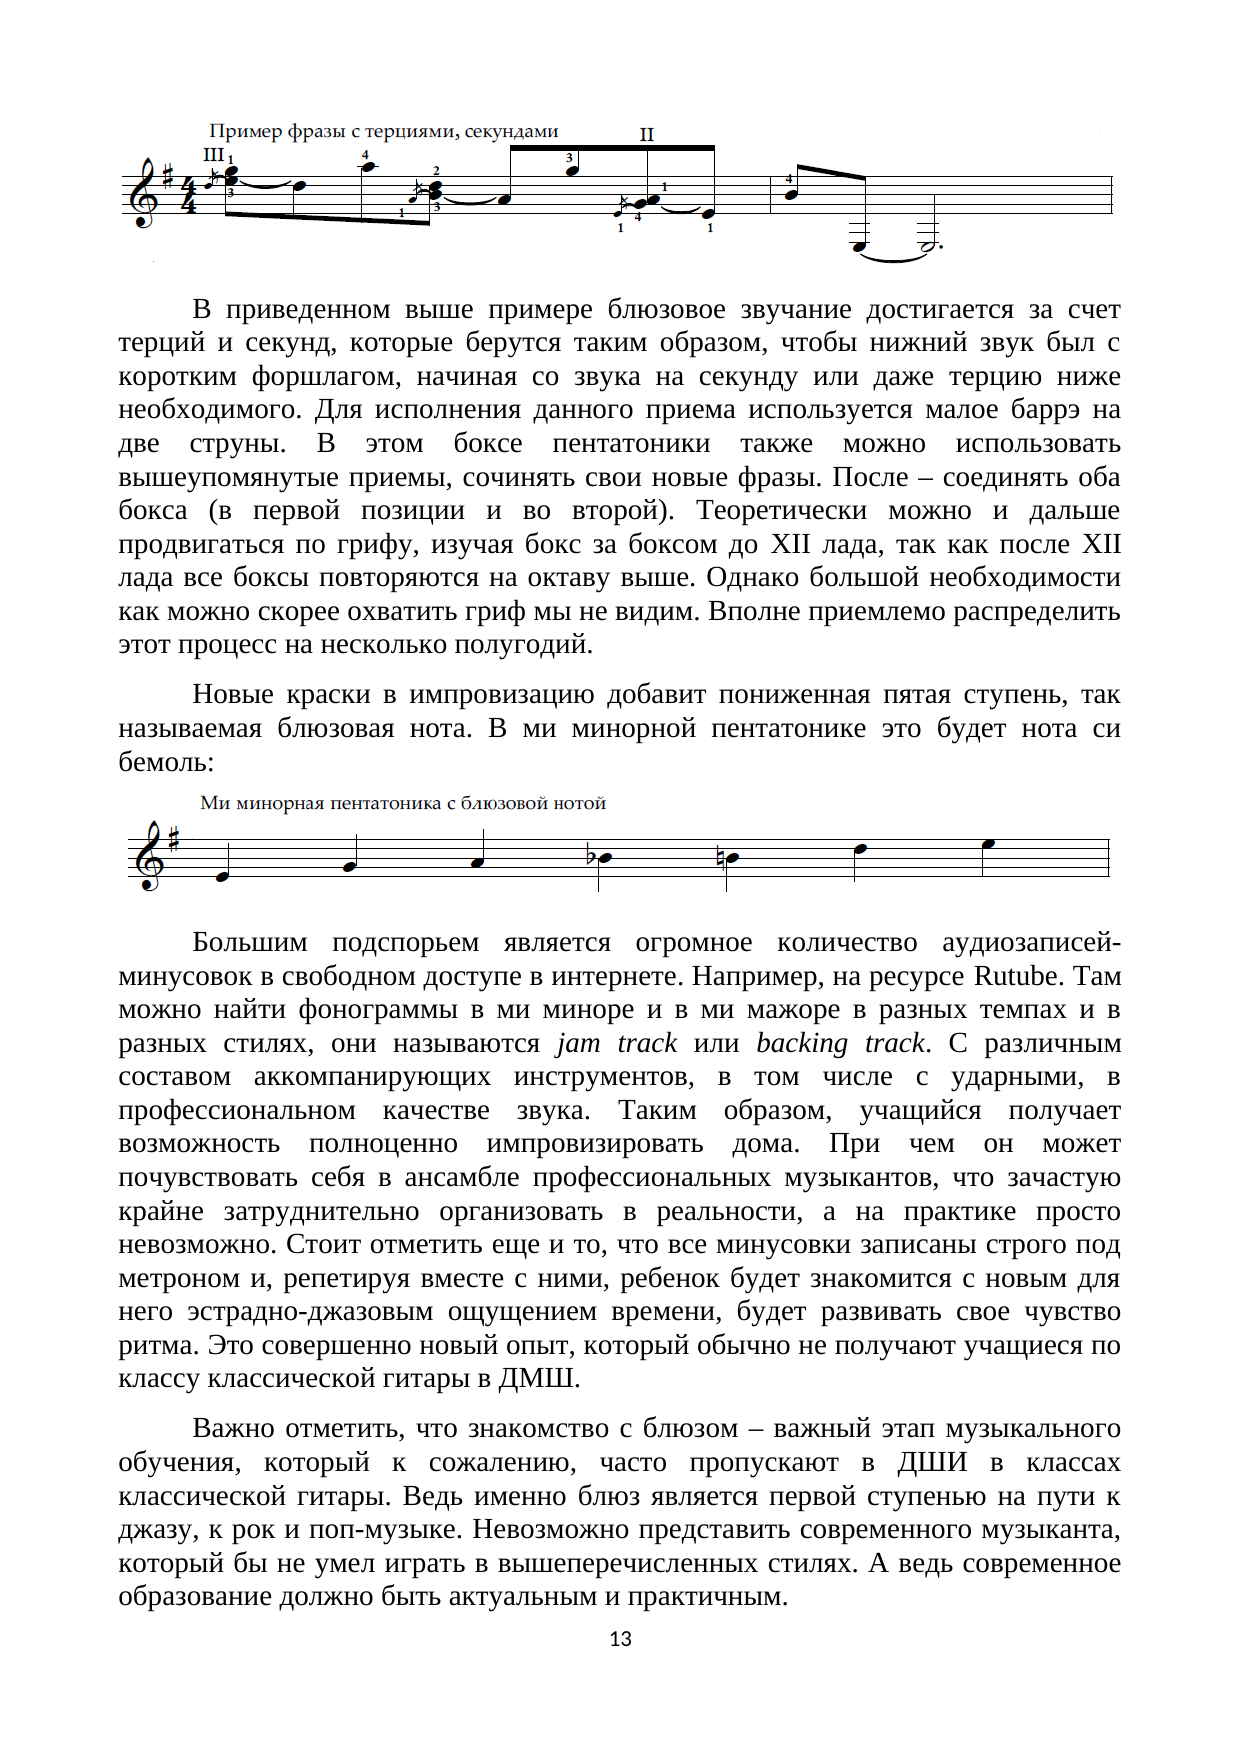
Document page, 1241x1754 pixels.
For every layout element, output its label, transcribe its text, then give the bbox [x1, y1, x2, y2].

picture [118, 118, 1122, 275]
text Большим подспорьем является огромное количество аудиозаписей-минусовок в свободном доступе в интернете. Например, на ресурсе Rutube. Там можно найти фонограммы в ми миноре и в ми мажоре в разных темпах и в разных стилях, они называются jam track или backing track. С различным составом аккомпанирующих инструментов, в том числе с ударными, в профессиональном качестве звука. Таким образом, учащийся получает возможность полноценно импровизировать дома. При чем он может почувствовать себя в ансамбле профессиональных музыкантов, что зачастую крайне затруднительно организовать в реальности, а на практике просто невозможно. Стоит отметить еще и то, что все минусовки записаны строго под метроном и, репетируя вместе с ними, ребенок будет знакомится с новым для него эстрадно-джазовым ощущением времени, будет развивать свое чувство ритма. Это совершенно новый опыт, который обычно не получают учащиеся по классу классической гитары в ДМШ. [118, 924, 1122, 1394]
text В приведенном выше примере блюзовое звучание достигается за счет терций и секунд, которые берутся таким образом, чтобы нижний звук был с коротким форшлагом, начиная со звука на секунду или даже терцию ниже необходимого. Для исполнения данного приема используется малое баррэ на две струны. В этом боксе пентатоники также можно использовать вышеупомянутые приемы, сочинять свои новые фразы. После – соединять оба бокса (в первой позиции и во второй). Теоретически можно и дальше продвигаться по грифу, изучая бокс за боксом до XII лада, так как после XII лада все боксы повторяются на октаву выше. Однако большой необходимости как можно скорее охватить гриф мы не видим. Вполне приемлемо распределить этот процесс на несколько полугодий. [118, 291, 1122, 660]
picture [118, 793, 1122, 908]
text Важно отметить, что знакомство с блюзом – важный этап музыкального обучения, который к сожалению, часто пропускают в ДШИ в классах классической гитары. Ведь именно блюз является первой ступенью на пути к джазу, к рок и поп-музыке. Невозможно представить современного музыканта, который бы не умел играть в вышеперечисленных стилях. А ведь современное образование должно быть актуальным и практичным. [118, 1411, 1122, 1612]
text Новые краски в импровизацию добавит пониженная пятая ступень, так называемая блюзовая нота. В ми минорной пентатонике это будет нота си бемоль: [118, 677, 1122, 777]
